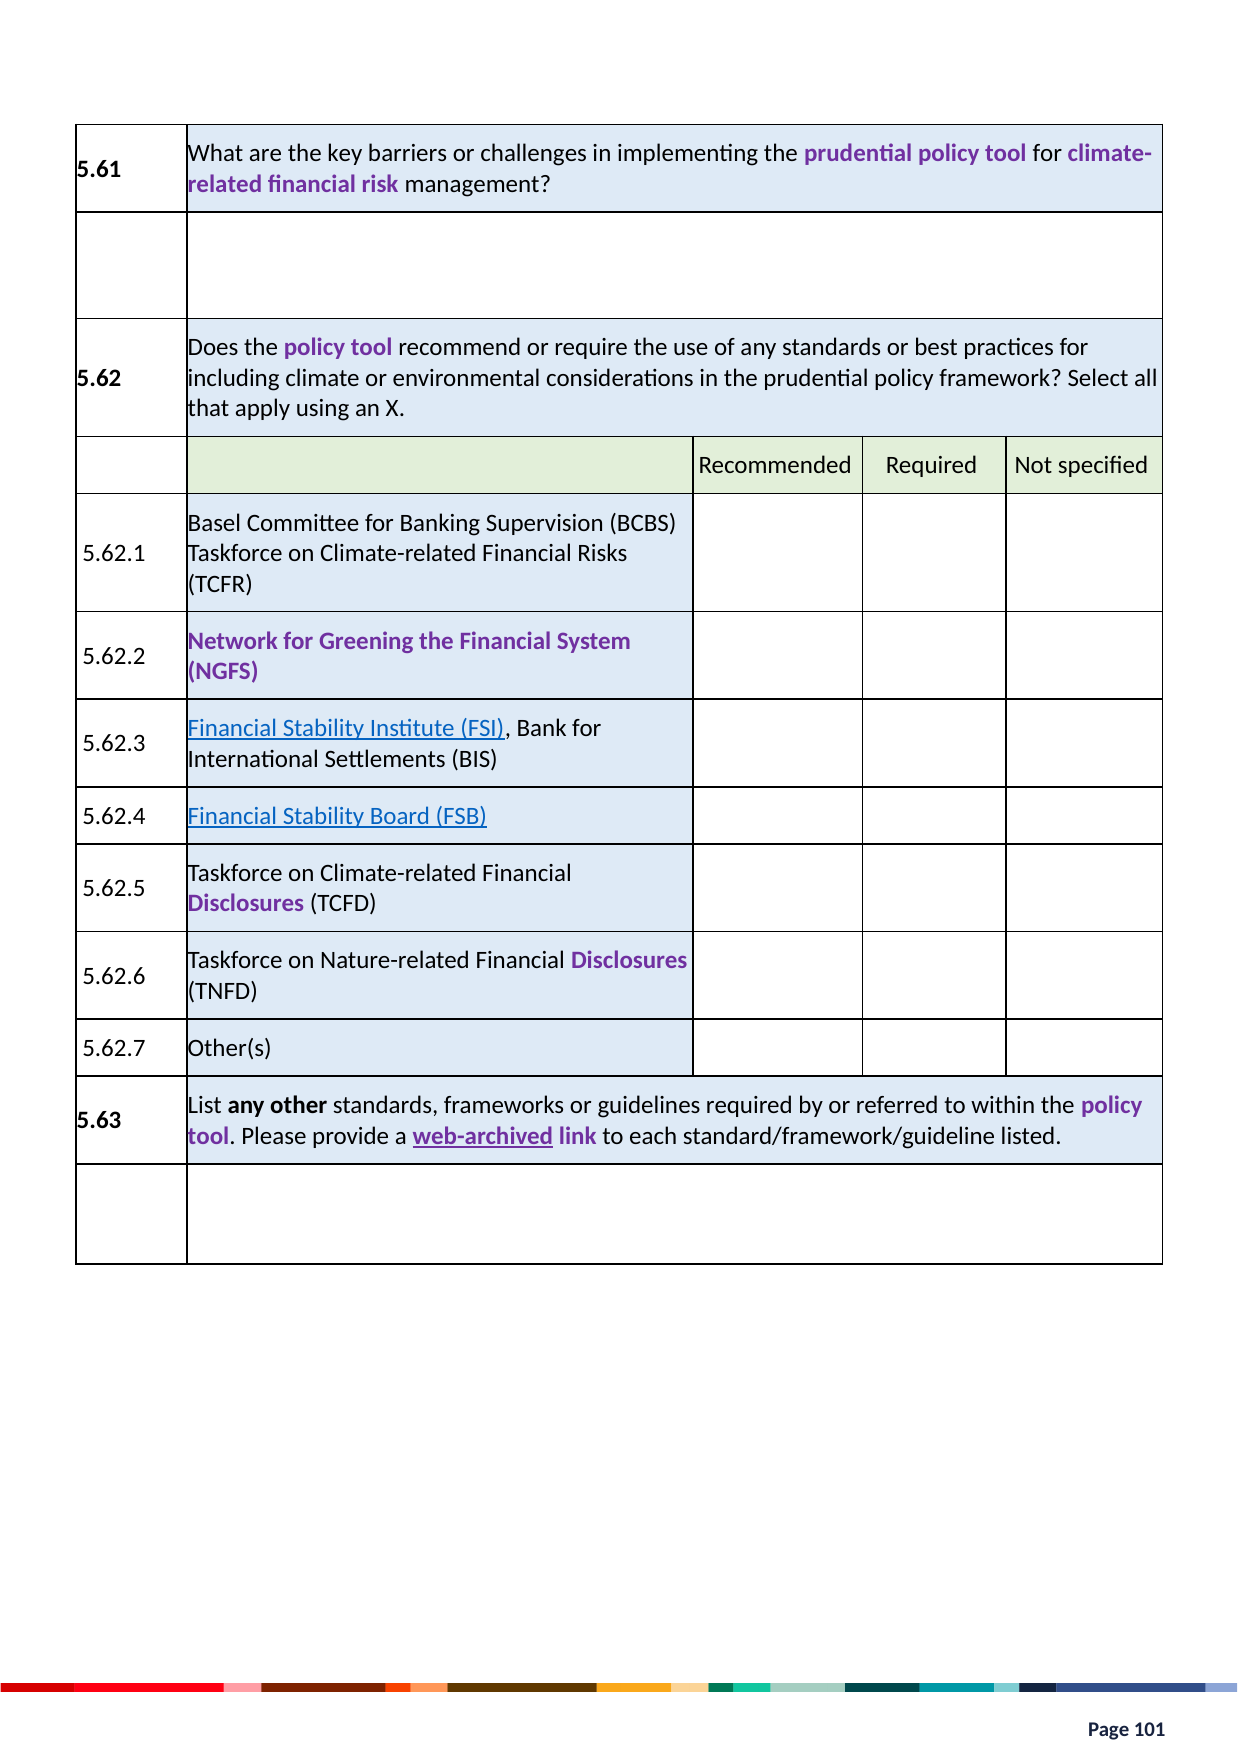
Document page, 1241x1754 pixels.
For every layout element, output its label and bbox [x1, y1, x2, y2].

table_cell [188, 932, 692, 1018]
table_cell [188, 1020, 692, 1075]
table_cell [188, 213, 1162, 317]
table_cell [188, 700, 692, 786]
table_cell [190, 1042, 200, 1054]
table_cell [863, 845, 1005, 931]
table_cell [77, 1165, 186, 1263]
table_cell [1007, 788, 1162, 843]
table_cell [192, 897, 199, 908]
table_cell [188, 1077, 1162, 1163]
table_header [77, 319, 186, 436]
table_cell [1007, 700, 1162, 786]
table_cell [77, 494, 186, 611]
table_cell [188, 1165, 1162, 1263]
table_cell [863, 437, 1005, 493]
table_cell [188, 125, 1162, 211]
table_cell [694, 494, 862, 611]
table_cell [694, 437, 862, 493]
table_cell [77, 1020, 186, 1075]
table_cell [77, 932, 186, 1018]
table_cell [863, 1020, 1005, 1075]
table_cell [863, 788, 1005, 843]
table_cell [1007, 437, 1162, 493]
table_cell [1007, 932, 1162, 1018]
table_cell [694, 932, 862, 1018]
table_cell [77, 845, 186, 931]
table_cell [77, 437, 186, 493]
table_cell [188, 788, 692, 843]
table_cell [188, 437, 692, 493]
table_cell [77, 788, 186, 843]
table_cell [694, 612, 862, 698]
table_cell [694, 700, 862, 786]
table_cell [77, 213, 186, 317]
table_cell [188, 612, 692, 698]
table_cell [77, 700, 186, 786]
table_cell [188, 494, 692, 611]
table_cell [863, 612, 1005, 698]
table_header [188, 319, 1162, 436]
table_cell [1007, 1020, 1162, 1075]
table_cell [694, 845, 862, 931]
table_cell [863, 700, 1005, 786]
picture [0, 1683, 1236, 1692]
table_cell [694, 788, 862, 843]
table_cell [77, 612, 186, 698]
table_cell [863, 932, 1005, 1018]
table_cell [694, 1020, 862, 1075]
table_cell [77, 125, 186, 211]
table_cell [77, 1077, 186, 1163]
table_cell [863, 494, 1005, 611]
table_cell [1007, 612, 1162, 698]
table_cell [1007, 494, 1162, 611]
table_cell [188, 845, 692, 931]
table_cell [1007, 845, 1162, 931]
